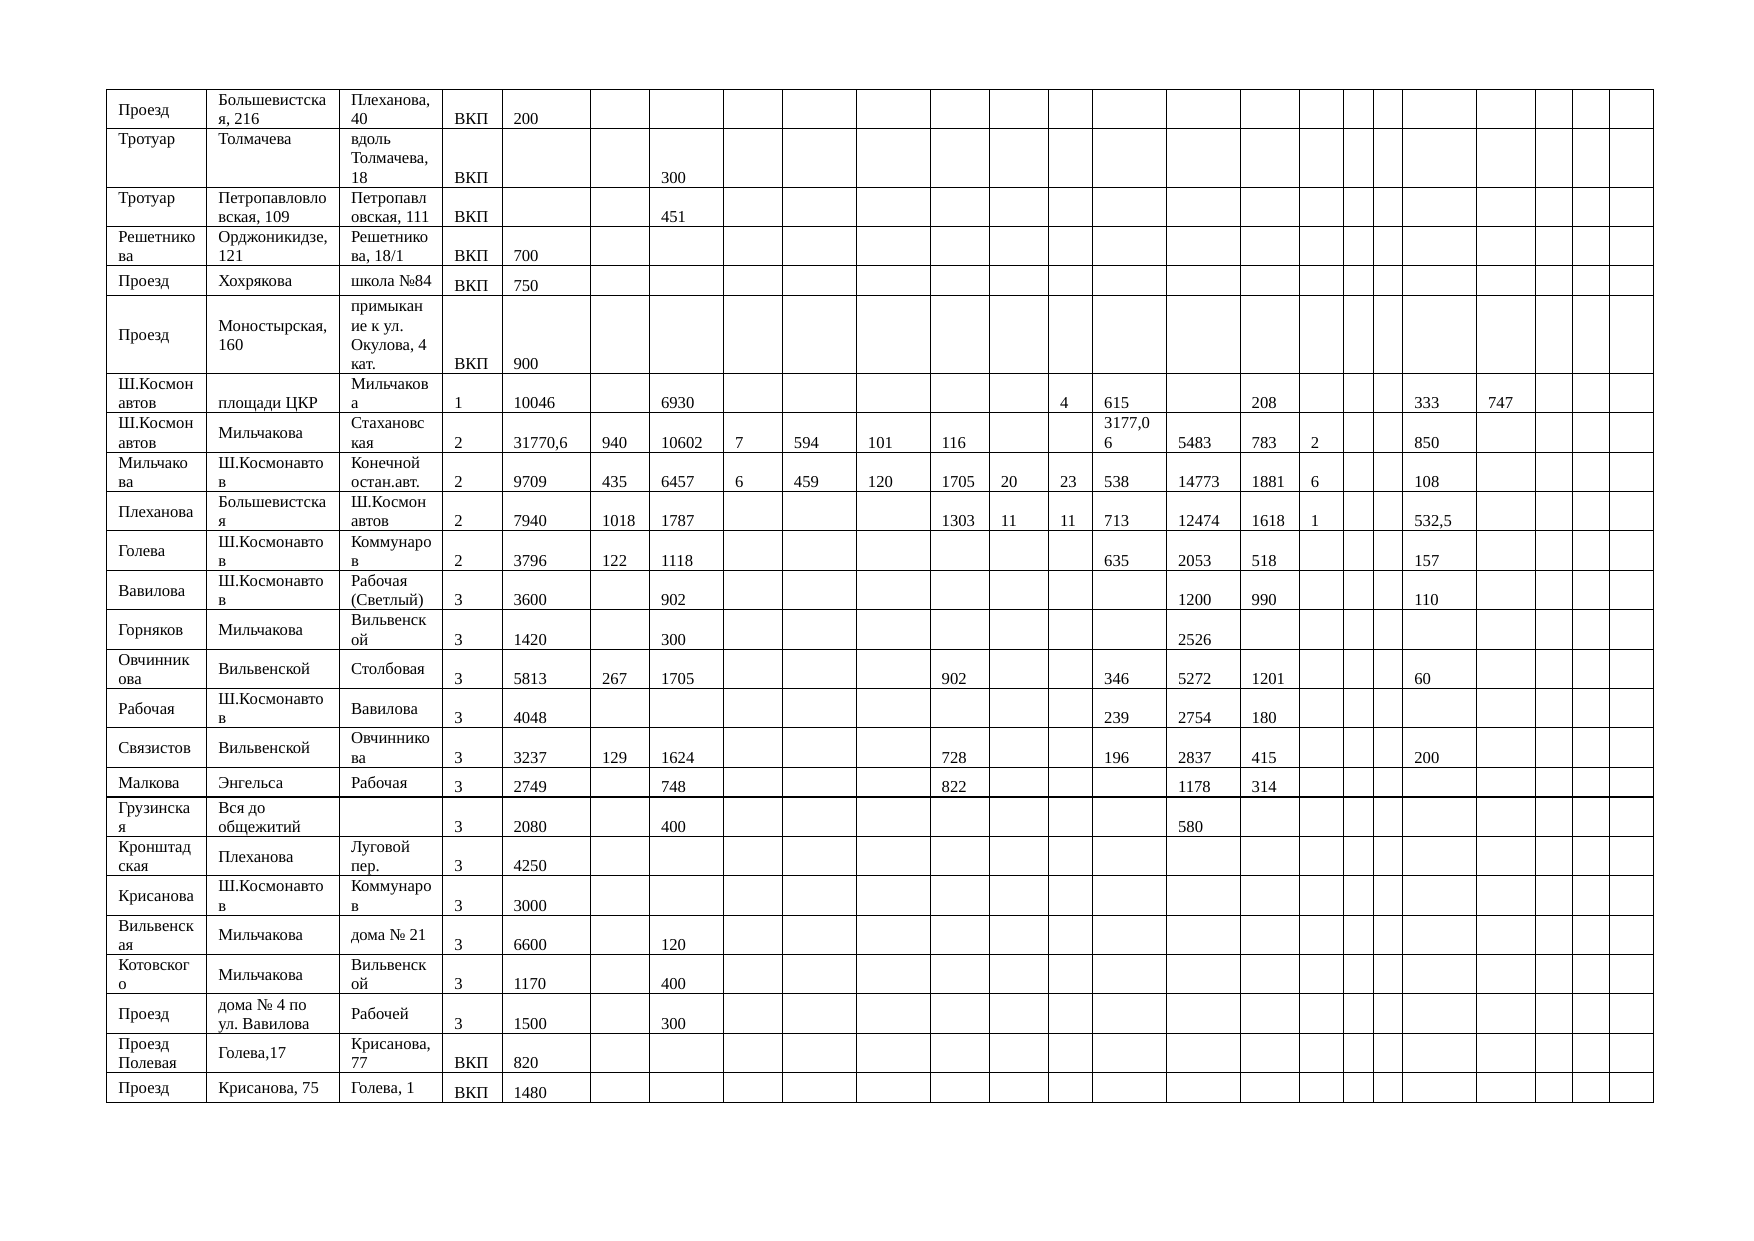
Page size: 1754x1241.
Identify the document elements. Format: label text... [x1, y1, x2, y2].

table_cell Вавилова [107, 571, 206, 609]
table_cell 10046 [503, 374, 590, 412]
table_cell 635 [1093, 531, 1166, 570]
table_cell Вся до общежитий [207, 798, 339, 836]
table_cell Петропавловловская, 109 [207, 188, 339, 226]
table_cell [990, 374, 1048, 412]
table_cell 200 [503, 90, 590, 128]
table_cell 1500 [503, 994, 590, 1033]
table_cell [990, 916, 1048, 954]
table_cell [1093, 768, 1166, 796]
table_cell [1477, 453, 1535, 491]
table_cell [931, 129, 989, 187]
table_cell 300 [650, 129, 723, 187]
table_cell [591, 266, 649, 295]
table_cell [1344, 531, 1373, 570]
table_cell 14773 [1167, 453, 1240, 491]
table_cell [1403, 1073, 1476, 1102]
table_cell [931, 188, 989, 226]
table_cell [990, 650, 1048, 688]
table_cell [1610, 531, 1653, 570]
table_cell [1344, 798, 1373, 836]
table_cell [1093, 610, 1166, 648]
table_cell [1536, 413, 1572, 452]
table_cell [1573, 90, 1609, 128]
table_cell 1 [443, 374, 502, 412]
table_cell [1374, 492, 1402, 530]
table_cell Тротуар [107, 188, 206, 226]
table_cell [650, 876, 723, 914]
table_cell 850 [1403, 413, 1476, 452]
table_cell 2 [443, 413, 502, 452]
table_cell [1573, 650, 1609, 688]
table_cell 1170 [503, 955, 590, 993]
table_cell [1477, 266, 1535, 295]
table_cell [503, 188, 590, 226]
table_cell [1610, 837, 1653, 875]
table_cell Большевистская, 216 [207, 90, 339, 128]
table_cell [1167, 876, 1240, 914]
table_cell [931, 296, 989, 373]
table_cell [857, 374, 930, 412]
table_cell Голева [107, 531, 206, 570]
table_cell Проезд [107, 296, 206, 373]
table_cell [783, 798, 856, 836]
table_cell [990, 994, 1048, 1033]
table_cell 1420 [503, 610, 590, 648]
table_cell [1300, 227, 1343, 265]
table_cell [783, 266, 856, 295]
table_cell [990, 1073, 1048, 1102]
table_cell [1241, 227, 1299, 265]
table_cell 108 [1403, 453, 1476, 491]
table_cell ВКП [443, 296, 502, 373]
table_cell ВКП [443, 227, 502, 265]
table_cell [724, 531, 782, 570]
table_cell [1241, 994, 1299, 1033]
table_cell [1374, 1073, 1402, 1102]
table_cell [1241, 876, 1299, 914]
table_cell 300 [650, 994, 723, 1033]
table_cell [783, 1034, 856, 1072]
table_cell [1374, 916, 1402, 954]
table_cell 1201 [1241, 650, 1299, 688]
table_cell [1573, 837, 1609, 875]
table_cell Мильчакова [207, 413, 339, 452]
table_cell 1787 [650, 492, 723, 530]
table_cell школа №84 [340, 266, 442, 295]
table_cell [1241, 129, 1299, 187]
table_cell [591, 994, 649, 1033]
table_cell [1573, 188, 1609, 226]
table_cell [650, 837, 723, 875]
table_cell [1049, 837, 1092, 875]
table_cell 532,5 [1403, 492, 1476, 530]
table_cell [1300, 955, 1343, 993]
table_cell [1536, 227, 1572, 265]
table_cell 1018 [591, 492, 649, 530]
table_cell [1573, 492, 1609, 530]
table_cell [1573, 798, 1609, 836]
table_cell 2080 [503, 798, 590, 836]
table_cell [783, 610, 856, 648]
table_cell 3 [443, 837, 502, 875]
table_cell [1477, 492, 1535, 530]
table_cell 200 [1403, 728, 1476, 767]
table_cell [1049, 728, 1092, 767]
table_cell [1241, 90, 1299, 128]
table_cell [1167, 1034, 1240, 1072]
table_cell 5813 [503, 650, 590, 688]
table_cell [1093, 798, 1166, 836]
table_cell [857, 798, 930, 836]
table_cell 6457 [650, 453, 723, 491]
table_cell Ш.Космонавтов [107, 374, 206, 412]
table_cell [1536, 610, 1572, 648]
table_cell [783, 728, 856, 767]
table_cell [1536, 650, 1572, 688]
table_cell [1093, 916, 1166, 954]
table_cell [1374, 689, 1402, 727]
table_cell [1049, 994, 1092, 1033]
table_cell [931, 916, 989, 954]
table_cell [1241, 266, 1299, 295]
table_cell [1167, 1073, 1240, 1102]
table_cell 748 [650, 768, 723, 796]
table_cell [591, 798, 649, 836]
table_cell [1167, 90, 1240, 128]
table_cell [1167, 227, 1240, 265]
table_cell 900 [503, 296, 590, 373]
table_cell [1300, 90, 1343, 128]
table_cell Проезд [107, 994, 206, 1033]
table_cell [1374, 1034, 1402, 1072]
table_cell 23 [1049, 453, 1092, 491]
table_cell [1344, 1073, 1373, 1102]
table_cell 3 [443, 650, 502, 688]
table_cell [650, 90, 723, 128]
table_cell [1536, 374, 1572, 412]
table_cell [1477, 728, 1535, 767]
table_cell [1300, 1073, 1343, 1102]
table_cell 300 [650, 610, 723, 648]
table_cell [1300, 728, 1343, 767]
table_cell [1241, 188, 1299, 226]
table_cell [1049, 955, 1092, 993]
table_cell 7 [724, 413, 782, 452]
table_cell [1344, 266, 1373, 295]
table_cell [1167, 955, 1240, 993]
table_cell [1300, 689, 1343, 727]
table_cell 20 [990, 453, 1048, 491]
table_cell [1344, 728, 1373, 767]
table_cell 1705 [650, 650, 723, 688]
table_cell 3 [443, 689, 502, 727]
table_cell [1049, 531, 1092, 570]
table_cell 60 [1403, 650, 1476, 688]
table_cell [990, 1034, 1048, 1072]
table_cell [1573, 768, 1609, 796]
table_cell 435 [591, 453, 649, 491]
table_cell [1241, 916, 1299, 954]
table_cell [990, 188, 1048, 226]
table_cell [1167, 296, 1240, 373]
table_cell [1300, 798, 1343, 836]
table_cell [650, 1073, 723, 1102]
table_cell 1200 [1167, 571, 1240, 609]
table_cell Большевистская [207, 492, 339, 530]
table_cell 110 [1403, 571, 1476, 609]
table_cell [1049, 650, 1092, 688]
table_cell Грузинская [107, 798, 206, 836]
table_cell 1303 [931, 492, 989, 530]
table_cell [1049, 798, 1092, 836]
table_cell 3796 [503, 531, 590, 570]
table_cell [1049, 876, 1092, 914]
table_cell 518 [1241, 531, 1299, 570]
table_cell [857, 876, 930, 914]
table_cell [1477, 916, 1535, 954]
table_cell [1610, 768, 1653, 796]
table_cell Вавилова [340, 689, 442, 727]
table_cell ВКП [443, 90, 502, 128]
table_cell [857, 650, 930, 688]
table_cell [1374, 413, 1402, 452]
table_cell [931, 837, 989, 875]
table_cell 1881 [1241, 453, 1299, 491]
table_cell [1344, 1034, 1373, 1072]
table_cell [1374, 453, 1402, 491]
table_cell 2 [443, 531, 502, 570]
table_cell [1610, 413, 1653, 452]
table_cell [1300, 1034, 1343, 1072]
table_cell [1344, 610, 1373, 648]
table_cell [990, 689, 1048, 727]
table_cell [783, 837, 856, 875]
table_cell Плеханова,40 [340, 90, 442, 128]
table_cell [931, 1073, 989, 1102]
table_cell 580 [1167, 798, 1240, 836]
table_cell Плеханова [207, 837, 339, 875]
table_cell ВКП [443, 1034, 502, 1072]
table_cell [1300, 374, 1343, 412]
table_cell 3 [443, 798, 502, 836]
table_cell [1049, 129, 1092, 187]
table_cell 4048 [503, 689, 590, 727]
table_cell Ш.Космонавтов [107, 413, 206, 452]
table_cell 2053 [1167, 531, 1240, 570]
table_cell [1573, 728, 1609, 767]
table_cell 11 [990, 492, 1048, 530]
table_cell [857, 689, 930, 727]
table_cell [1536, 453, 1572, 491]
table_cell [1049, 610, 1092, 648]
table_cell [1374, 227, 1402, 265]
table_cell Горняков [107, 610, 206, 648]
table_cell примыкание к ул. Окулова, 4 кат. [340, 296, 442, 373]
table_cell [591, 876, 649, 914]
table_cell [724, 837, 782, 875]
table_cell [1300, 571, 1343, 609]
table_cell 196 [1093, 728, 1166, 767]
table_cell 1624 [650, 728, 723, 767]
table_cell [1344, 837, 1373, 875]
table_cell [1536, 1034, 1572, 1072]
table_cell 3 [443, 876, 502, 914]
table_cell [1241, 1073, 1299, 1102]
table_cell 750 [503, 266, 590, 295]
table_cell [1167, 837, 1240, 875]
table_cell 990 [1241, 571, 1299, 609]
table_cell [1536, 571, 1572, 609]
table_cell [1049, 571, 1092, 609]
table_cell Мильчакова [340, 374, 442, 412]
table_cell [990, 90, 1048, 128]
table_cell 2754 [1167, 689, 1240, 727]
table_cell [724, 1073, 782, 1102]
table_cell Плеханова [107, 492, 206, 530]
table_cell [1241, 837, 1299, 875]
table_cell 2 [443, 492, 502, 530]
table_cell [1610, 798, 1653, 836]
table_cell [783, 916, 856, 954]
table_cell [1610, 374, 1653, 412]
table_cell [783, 994, 856, 1033]
table_cell [1477, 413, 1535, 452]
table_cell [1049, 1034, 1092, 1072]
table_cell [1536, 955, 1572, 993]
table_cell [724, 610, 782, 648]
table_cell Овчинникова [340, 728, 442, 767]
table_cell [1573, 571, 1609, 609]
table_cell [1403, 610, 1476, 648]
table_cell [857, 129, 930, 187]
table_cell [1536, 798, 1572, 836]
table_cell [650, 689, 723, 727]
table_cell [1049, 188, 1092, 226]
table_cell [1093, 296, 1166, 373]
table_cell [1049, 266, 1092, 295]
table_cell [1477, 1034, 1535, 1072]
table_cell [1344, 188, 1373, 226]
table_cell [1374, 531, 1402, 570]
table_cell [1477, 837, 1535, 875]
table_cell 208 [1241, 374, 1299, 412]
table_cell 5272 [1167, 650, 1240, 688]
table_cell 11 [1049, 492, 1092, 530]
table_cell [1374, 296, 1402, 373]
table_cell дома № 4 по ул. Вавилова [207, 994, 339, 1033]
table_cell [1610, 188, 1653, 226]
table_cell [931, 531, 989, 570]
table_cell [1610, 129, 1653, 187]
table_cell 314 [1241, 768, 1299, 796]
table_cell [1049, 768, 1092, 796]
table_cell [1477, 876, 1535, 914]
table_cell [1344, 876, 1373, 914]
table_cell [1344, 374, 1373, 412]
table_cell Ш.Космонавтов [207, 531, 339, 570]
table_cell [591, 296, 649, 373]
table_cell [931, 90, 989, 128]
table_cell [931, 571, 989, 609]
table_cell [1477, 296, 1535, 373]
table_cell 615 [1093, 374, 1166, 412]
table_cell [1167, 188, 1240, 226]
table_cell [724, 994, 782, 1033]
table_cell 594 [783, 413, 856, 452]
table_cell [1573, 689, 1609, 727]
table_cell Коммунаров [340, 531, 442, 570]
table_cell 728 [931, 728, 989, 767]
table_cell [1374, 571, 1402, 609]
table_cell [857, 728, 930, 767]
table_cell Голева, 1 [340, 1073, 442, 1102]
table_cell [1374, 188, 1402, 226]
table_cell 4 [1049, 374, 1092, 412]
table_cell [1610, 610, 1653, 648]
table_cell [1167, 266, 1240, 295]
table_cell [783, 129, 856, 187]
table_cell [1610, 689, 1653, 727]
table_cell [1610, 492, 1653, 530]
table_cell Ш.Космонавтов [207, 571, 339, 609]
table_cell [1167, 374, 1240, 412]
table_cell Рабочая (Светлый) [340, 571, 442, 609]
table_cell Столбовая [340, 650, 442, 688]
table_cell [1167, 129, 1240, 187]
table_cell [1403, 90, 1476, 128]
table_cell [1344, 955, 1373, 993]
table_cell [1403, 689, 1476, 727]
table_cell [1300, 994, 1343, 1033]
table_cell Ш.Космонавтов [340, 492, 442, 530]
table_cell [990, 610, 1048, 648]
table_cell [1049, 689, 1092, 727]
table_cell [783, 571, 856, 609]
table_cell [783, 768, 856, 796]
table_cell [1536, 876, 1572, 914]
table_cell Рабочая [340, 768, 442, 796]
table_cell Голева,17 [207, 1034, 339, 1072]
table_cell 3 [443, 728, 502, 767]
table_cell 12474 [1167, 492, 1240, 530]
table_cell [1477, 188, 1535, 226]
table_cell [1344, 227, 1373, 265]
table_cell [1536, 916, 1572, 954]
table_cell [1344, 650, 1373, 688]
table_cell 116 [931, 413, 989, 452]
table_cell [1093, 955, 1166, 993]
table_cell [990, 296, 1048, 373]
table_cell 180 [1241, 689, 1299, 727]
table_cell 3237 [503, 728, 590, 767]
table_cell [931, 955, 989, 993]
table_cell [1403, 916, 1476, 954]
table_cell [1374, 728, 1402, 767]
table_cell [931, 876, 989, 914]
table_cell [1374, 876, 1402, 914]
table_cell [591, 571, 649, 609]
table_cell 451 [650, 188, 723, 226]
table_cell 902 [650, 571, 723, 609]
table_cell ВКП [443, 188, 502, 226]
table_cell [724, 650, 782, 688]
table_cell Связистов [107, 728, 206, 767]
table_cell [1403, 227, 1476, 265]
table_cell [1573, 296, 1609, 373]
table_cell [857, 90, 930, 128]
table_cell [857, 768, 930, 796]
table_cell Рабочей [340, 994, 442, 1033]
table_cell [724, 571, 782, 609]
table_cell [724, 188, 782, 226]
table_cell [1167, 916, 1240, 954]
table_cell [1093, 188, 1166, 226]
table_cell [1241, 610, 1299, 648]
table_cell 3 [443, 994, 502, 1033]
table_cell 333 [1403, 374, 1476, 412]
table_cell Проезд [107, 90, 206, 128]
table_cell Проезд [107, 1073, 206, 1102]
table_cell [340, 798, 442, 836]
table_cell [591, 188, 649, 226]
table_cell [1093, 1073, 1166, 1102]
table_cell [724, 955, 782, 993]
table_cell [1610, 266, 1653, 295]
table_cell [1536, 689, 1572, 727]
table_cell [724, 266, 782, 295]
table_cell [1344, 413, 1373, 452]
table_cell [1477, 994, 1535, 1033]
table_cell [1403, 296, 1476, 373]
table_cell [857, 571, 930, 609]
table_cell [1610, 453, 1653, 491]
table_cell [990, 227, 1048, 265]
table_cell [1403, 266, 1476, 295]
table_cell Вильвенской [207, 728, 339, 767]
table_cell [1093, 129, 1166, 187]
table_cell [1049, 90, 1092, 128]
table_cell [724, 227, 782, 265]
table_cell 4250 [503, 837, 590, 875]
table_cell [1374, 610, 1402, 648]
table_cell площади ЦКР [207, 374, 339, 412]
table_cell Луговой пер. [340, 837, 442, 875]
table_cell 120 [857, 453, 930, 491]
table_cell [591, 227, 649, 265]
table_cell [857, 1034, 930, 1072]
table_cell [1477, 768, 1535, 796]
table_cell Вильвенской [340, 955, 442, 993]
table_cell Малкова [107, 768, 206, 796]
table_cell [1573, 129, 1609, 187]
table_cell [990, 798, 1048, 836]
table_cell [1344, 571, 1373, 609]
table_cell [857, 1073, 930, 1102]
table_cell [1477, 650, 1535, 688]
table_cell [1093, 876, 1166, 914]
table_cell [857, 916, 930, 954]
table_cell 538 [1093, 453, 1166, 491]
table_cell [857, 994, 930, 1033]
table_cell 3177,06 [1093, 413, 1166, 452]
table_cell Тротуар [107, 129, 206, 187]
table_cell [931, 1034, 989, 1072]
table_cell Овчинникова [107, 650, 206, 688]
table_cell [724, 876, 782, 914]
table_cell [1477, 689, 1535, 727]
table_cell Решетникова, 18/1 [340, 227, 442, 265]
table_cell [990, 955, 1048, 993]
table_cell [1536, 837, 1572, 875]
table_cell 5483 [1167, 413, 1240, 452]
table_cell 9709 [503, 453, 590, 491]
table_cell [1403, 994, 1476, 1033]
table_cell [1477, 610, 1535, 648]
table_cell [1344, 492, 1373, 530]
table_cell Решетникова [107, 227, 206, 265]
table_cell Крисанова, 77 [340, 1034, 442, 1072]
table_cell [990, 531, 1048, 570]
table_cell [990, 129, 1048, 187]
table_cell [1573, 227, 1609, 265]
table_cell [1300, 610, 1343, 648]
table_cell [1536, 492, 1572, 530]
table_cell Ш.Космонавтов [207, 689, 339, 727]
table_cell [1300, 296, 1343, 373]
table_cell [931, 994, 989, 1033]
table_cell [1374, 955, 1402, 993]
table_cell 3 [443, 916, 502, 954]
table_cell [1241, 1034, 1299, 1072]
table_cell [783, 1073, 856, 1102]
table_cell 3600 [503, 571, 590, 609]
table_cell [1573, 610, 1609, 648]
table_cell Крисанова, 75 [207, 1073, 339, 1102]
table_cell [650, 1034, 723, 1072]
table_cell 267 [591, 650, 649, 688]
table_cell Конечной остан.авт. [340, 453, 442, 491]
table_cell [1374, 374, 1402, 412]
table_cell [990, 571, 1048, 609]
table_cell [1610, 1034, 1653, 1072]
table_cell [1403, 188, 1476, 226]
table_cell [1573, 531, 1609, 570]
table_cell [1241, 798, 1299, 836]
table_cell Котовского [107, 955, 206, 993]
table_cell 783 [1241, 413, 1299, 452]
table_cell [857, 531, 930, 570]
table_cell Вильвенской [207, 650, 339, 688]
table_cell 31770,6 [503, 413, 590, 452]
table_cell [1093, 266, 1166, 295]
table_cell [783, 296, 856, 373]
table_cell 3 [443, 571, 502, 609]
table_cell [931, 374, 989, 412]
table_cell [1536, 768, 1572, 796]
table_cell [1374, 837, 1402, 875]
table_cell [857, 227, 930, 265]
table_cell [1374, 266, 1402, 295]
table_cell [1403, 955, 1476, 993]
table_cell [783, 876, 856, 914]
table_cell [1403, 837, 1476, 875]
table_cell [591, 689, 649, 727]
table_cell [1241, 955, 1299, 993]
table_cell 6600 [503, 916, 590, 954]
table_cell [1344, 453, 1373, 491]
table_cell [1093, 837, 1166, 875]
table_cell [591, 90, 649, 128]
table_cell [1300, 837, 1343, 875]
table_cell [1536, 531, 1572, 570]
table_cell 346 [1093, 650, 1166, 688]
table_cell [990, 266, 1048, 295]
table_cell [591, 129, 649, 187]
table_cell 6 [1300, 453, 1343, 491]
table_cell 6930 [650, 374, 723, 412]
table_cell [783, 374, 856, 412]
table_cell Мильчакова [207, 916, 339, 954]
table_cell [1344, 916, 1373, 954]
table_cell [1536, 994, 1572, 1033]
table_cell 2 [443, 453, 502, 491]
table_cell 2 [1300, 413, 1343, 452]
table_cell 129 [591, 728, 649, 767]
table_cell [1573, 453, 1609, 491]
table_cell 400 [650, 955, 723, 993]
table_cell [591, 837, 649, 875]
table_cell Вильвенской [340, 610, 442, 648]
table_cell [1536, 266, 1572, 295]
table_cell [1403, 129, 1476, 187]
table_cell [1300, 531, 1343, 570]
table_cell [1093, 90, 1166, 128]
table_cell [1344, 994, 1373, 1033]
table_cell 3 [443, 955, 502, 993]
table_cell [931, 266, 989, 295]
table_cell [724, 728, 782, 767]
table_cell [1610, 650, 1653, 688]
table_cell [1536, 188, 1572, 226]
table_cell [1536, 296, 1572, 373]
table_cell Стахановская [340, 413, 442, 452]
table_cell [1573, 1034, 1609, 1072]
table_cell [650, 296, 723, 373]
table_cell Кронштадская [107, 837, 206, 875]
table_cell [1610, 571, 1653, 609]
table_cell 822 [931, 768, 989, 796]
table_cell [990, 413, 1048, 452]
table_cell [724, 374, 782, 412]
table_cell [1610, 955, 1653, 993]
table_cell дома № 21 [340, 916, 442, 954]
table_cell [1573, 955, 1609, 993]
table_cell Ш.Космонавтов [207, 453, 339, 491]
table_cell [1403, 876, 1476, 914]
table_cell [931, 227, 989, 265]
table_cell 7940 [503, 492, 590, 530]
table_cell [591, 374, 649, 412]
table_cell 120 [650, 916, 723, 954]
table_cell [1374, 994, 1402, 1033]
table_cell [857, 955, 930, 993]
table_cell [783, 531, 856, 570]
table_cell Толмачева [207, 129, 339, 187]
table_cell [1610, 916, 1653, 954]
table_cell [1610, 876, 1653, 914]
table_cell 1618 [1241, 492, 1299, 530]
table_cell [1300, 876, 1343, 914]
table_cell [1167, 994, 1240, 1033]
table_cell 122 [591, 531, 649, 570]
table_cell [783, 492, 856, 530]
table_cell [1536, 129, 1572, 187]
table_cell [1300, 129, 1343, 187]
table_cell [1300, 650, 1343, 688]
table_cell Коммунаров [340, 876, 442, 914]
table_cell ВКП [443, 129, 502, 187]
table_cell Проезд Полевая [107, 1034, 206, 1072]
table_cell [1573, 876, 1609, 914]
table_cell [857, 266, 930, 295]
table_cell [724, 916, 782, 954]
table_cell [1300, 188, 1343, 226]
table_cell 940 [591, 413, 649, 452]
table_cell ВКП [443, 1073, 502, 1102]
table_cell Ш.Космонавтов [207, 876, 339, 914]
table_cell [1344, 129, 1373, 187]
table_cell Мильчакова [207, 955, 339, 993]
table_cell [724, 768, 782, 796]
table_cell Вильвенская [107, 916, 206, 954]
table_cell [1049, 296, 1092, 373]
table_cell [1573, 1073, 1609, 1102]
table_cell [1344, 768, 1373, 796]
table_cell [857, 610, 930, 648]
table_cell [591, 1034, 649, 1072]
table_cell [1093, 227, 1166, 265]
table_cell [1344, 90, 1373, 128]
table_cell 2837 [1167, 728, 1240, 767]
table_cell Проезд [107, 266, 206, 295]
table_cell [931, 798, 989, 836]
table_cell [724, 90, 782, 128]
table_cell [1093, 994, 1166, 1033]
table_cell [724, 492, 782, 530]
table_cell [591, 610, 649, 648]
table_cell [1610, 296, 1653, 373]
table_cell [783, 188, 856, 226]
table_cell [1049, 227, 1092, 265]
table_cell [1049, 1073, 1092, 1102]
table_cell [1403, 768, 1476, 796]
table_cell 157 [1403, 531, 1476, 570]
table_cell [1403, 1034, 1476, 1072]
table_cell [783, 227, 856, 265]
table_cell 713 [1093, 492, 1166, 530]
table_cell [1573, 994, 1609, 1033]
table_cell [1300, 266, 1343, 295]
table_cell 1118 [650, 531, 723, 570]
table_cell [591, 955, 649, 993]
table_cell [1573, 916, 1609, 954]
table_cell [783, 689, 856, 727]
table_cell [1536, 1073, 1572, 1102]
table_cell [931, 689, 989, 727]
table_cell [1610, 1073, 1653, 1102]
table_cell [1374, 650, 1402, 688]
table_cell [724, 296, 782, 373]
table_cell [1093, 571, 1166, 609]
table_cell [1536, 728, 1572, 767]
table_cell [650, 266, 723, 295]
table_cell Мильчакова [207, 610, 339, 648]
table_cell 6 [724, 453, 782, 491]
table_cell [1241, 296, 1299, 373]
table_cell [990, 837, 1048, 875]
table_cell [990, 728, 1048, 767]
table_cell 101 [857, 413, 930, 452]
table_cell вдоль Толмачева, 18 [340, 129, 442, 187]
table_cell [1477, 129, 1535, 187]
table_cell [650, 227, 723, 265]
table_cell Петропавловская, 111 [340, 188, 442, 226]
table_cell 2526 [1167, 610, 1240, 648]
table_cell [1344, 296, 1373, 373]
table_cell 1705 [931, 453, 989, 491]
table_cell [857, 837, 930, 875]
table_cell 1178 [1167, 768, 1240, 796]
table_cell [857, 296, 930, 373]
table_cell [1536, 90, 1572, 128]
table_cell 820 [503, 1034, 590, 1072]
table_cell [724, 798, 782, 836]
table_cell Орджоникидзе,121 [207, 227, 339, 265]
table_cell [1374, 768, 1402, 796]
table_cell Хохрякова [207, 266, 339, 295]
table_cell 3000 [503, 876, 590, 914]
table_cell [1610, 90, 1653, 128]
table_cell 3 [443, 768, 502, 796]
table_cell [1477, 955, 1535, 993]
table_cell Рабочая [107, 689, 206, 727]
table_cell [1477, 227, 1535, 265]
table_cell [1374, 90, 1402, 128]
table_cell [1093, 1034, 1166, 1072]
table_cell [724, 129, 782, 187]
table_cell 2749 [503, 768, 590, 796]
table_cell [1573, 413, 1609, 452]
table_cell ВКП [443, 266, 502, 295]
table_cell 400 [650, 798, 723, 836]
table_cell [1477, 571, 1535, 609]
table_cell 1480 [503, 1073, 590, 1102]
table_cell [1374, 798, 1402, 836]
table_cell [1573, 266, 1609, 295]
table_cell [1477, 531, 1535, 570]
table_cell [1477, 90, 1535, 128]
table_cell [931, 610, 989, 648]
table_cell Крисанова [107, 876, 206, 914]
table_cell [1374, 129, 1402, 187]
table_cell Мильчакова [107, 453, 206, 491]
table_cell 902 [931, 650, 989, 688]
table_cell [857, 188, 930, 226]
table_cell [503, 129, 590, 187]
table_cell [1344, 689, 1373, 727]
table_cell 239 [1093, 689, 1166, 727]
table_cell Моностырская, 160 [207, 296, 339, 373]
table_cell [724, 689, 782, 727]
table_cell [990, 876, 1048, 914]
table_cell 459 [783, 453, 856, 491]
table_cell [990, 768, 1048, 796]
table_cell [591, 1073, 649, 1102]
table_cell [857, 492, 930, 530]
table_cell [1300, 916, 1343, 954]
table_cell [591, 768, 649, 796]
table_cell [591, 916, 649, 954]
table_cell 747 [1477, 374, 1535, 412]
table_cell [1477, 798, 1535, 836]
table_cell [1049, 413, 1092, 452]
table_cell [783, 650, 856, 688]
table_cell 3 [443, 610, 502, 648]
table_cell [1300, 768, 1343, 796]
table_cell [783, 90, 856, 128]
table_cell 700 [503, 227, 590, 265]
table_cell [1610, 227, 1653, 265]
table_cell [1049, 916, 1092, 954]
table_cell 1 [1300, 492, 1343, 530]
table_cell 10602 [650, 413, 723, 452]
table_cell [1573, 374, 1609, 412]
table_cell [783, 955, 856, 993]
table_cell [1610, 994, 1653, 1033]
table_cell [1610, 728, 1653, 767]
table_cell [1477, 1073, 1535, 1102]
table_cell [1403, 798, 1476, 836]
table_cell Энгельса [207, 768, 339, 796]
table_cell [724, 1034, 782, 1072]
table_cell 415 [1241, 728, 1299, 767]
